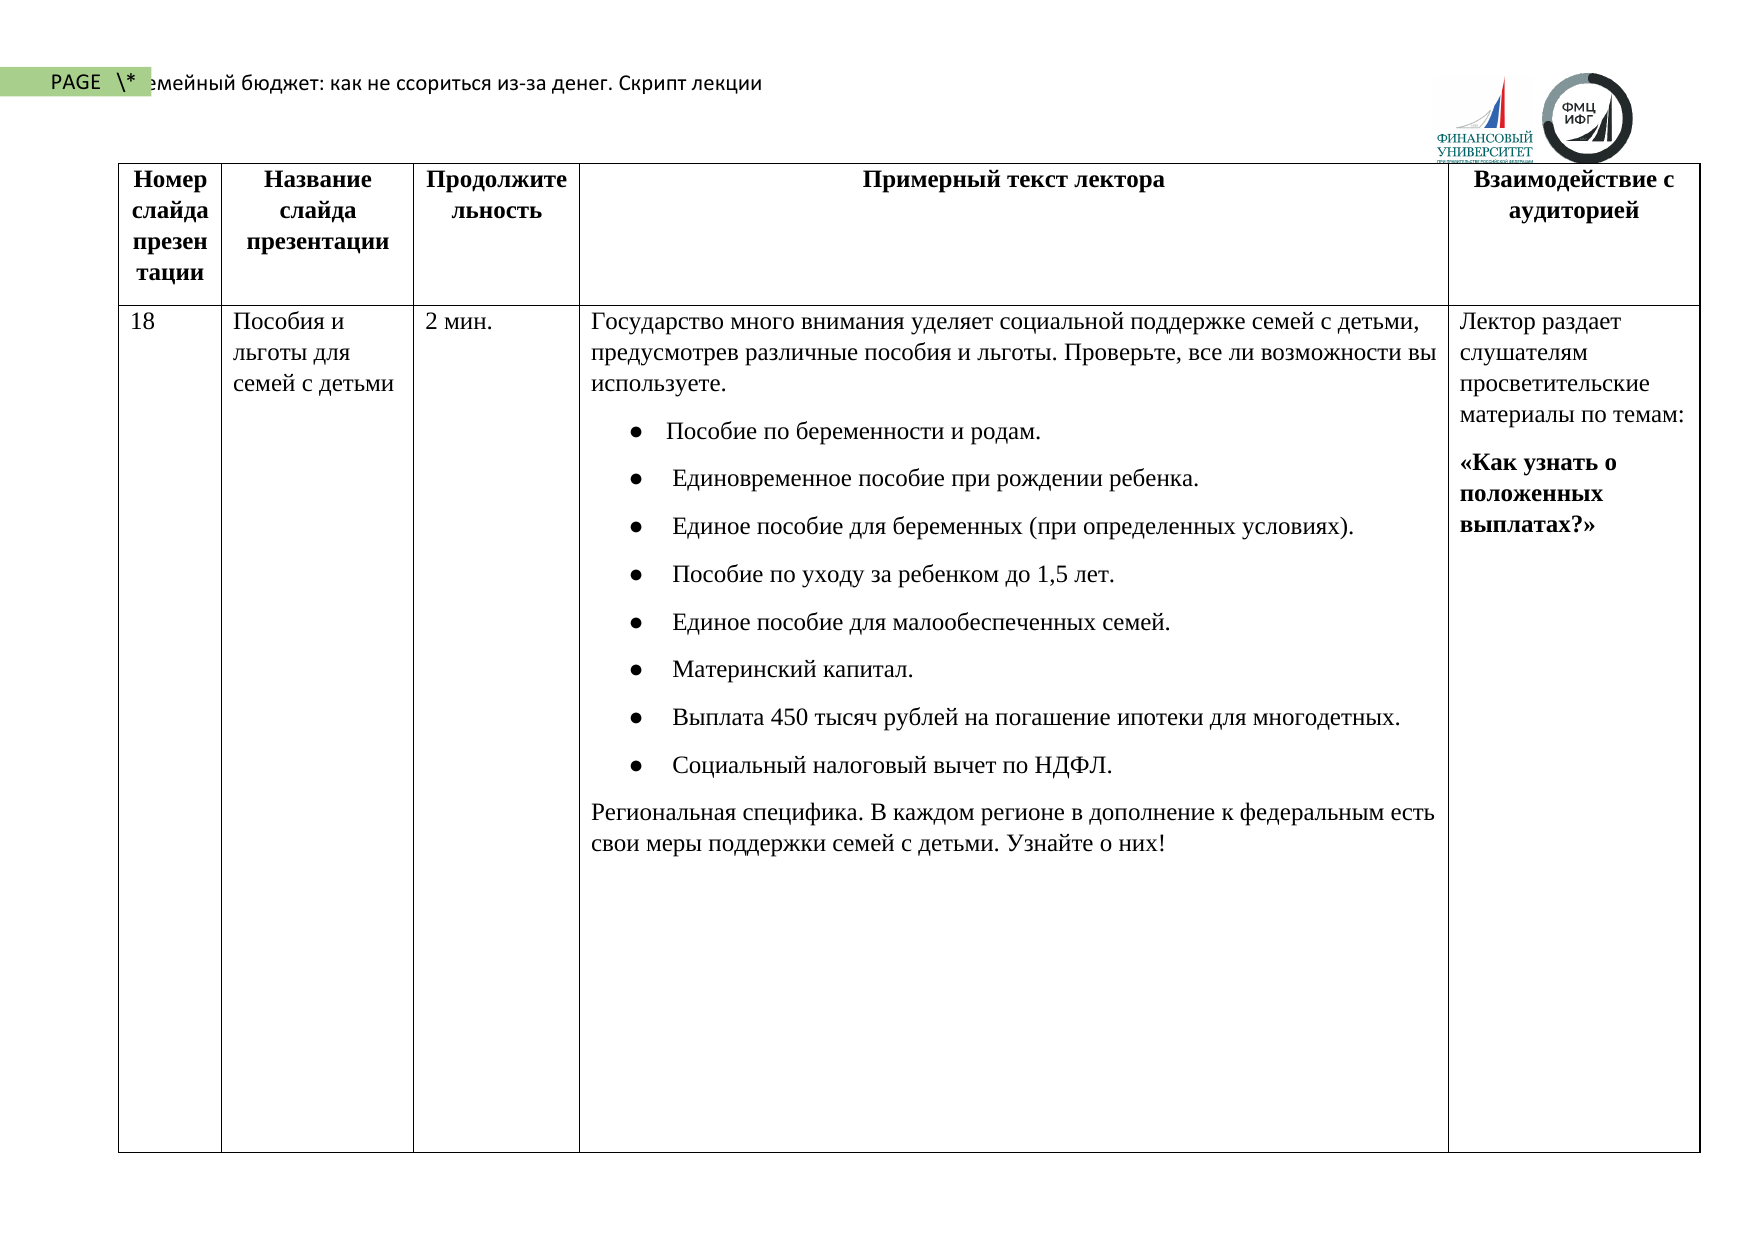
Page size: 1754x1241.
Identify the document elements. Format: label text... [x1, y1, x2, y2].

table_header Примерный текст лектора [580, 164, 1448, 305]
table_cell 18 [119, 306, 221, 1152]
table_header Номер слайда презентации [119, 164, 221, 305]
picture [1432, 76, 1534, 163]
table_header Название слайда презентации [222, 164, 413, 305]
table_cell Государство много внимания уделяет социальной поддержке семей с детьми, предусмотрев различные пособия и льготы. Проверьте, все ли возможности вы используете. Пособие по беременности и родам. Единовременное пособие при рождении ребенка. Единое пособие для беременных (при определенных условиях). Пособие по уходу за ребенком до 1,5 лет. Единое пособие для малообеспеченных семей. Материнский капитал. Выплата 450 тысяч рублей на погашение ипотеки для многодетных. Социальный налоговый вычет по НДФЛ. Региональная специфика. В каждом регионе в дополнение к федеральным есть свои меры поддержки семей с детьми. Узнайте о них! [580, 306, 1448, 1152]
table_cell Пособия и льготы для семей с детьми [222, 306, 413, 1152]
picture [1538, 73, 1636, 163]
table_header Взаимодействие с аудиторией [1449, 164, 1699, 305]
table_cell Лектор раздает слушателям просветительские материалы по темам: «Как узнать о положенных выплатах?» [1449, 306, 1699, 1152]
table_cell 2 мин. [414, 306, 579, 1152]
table_header Продолжительность [414, 164, 579, 305]
